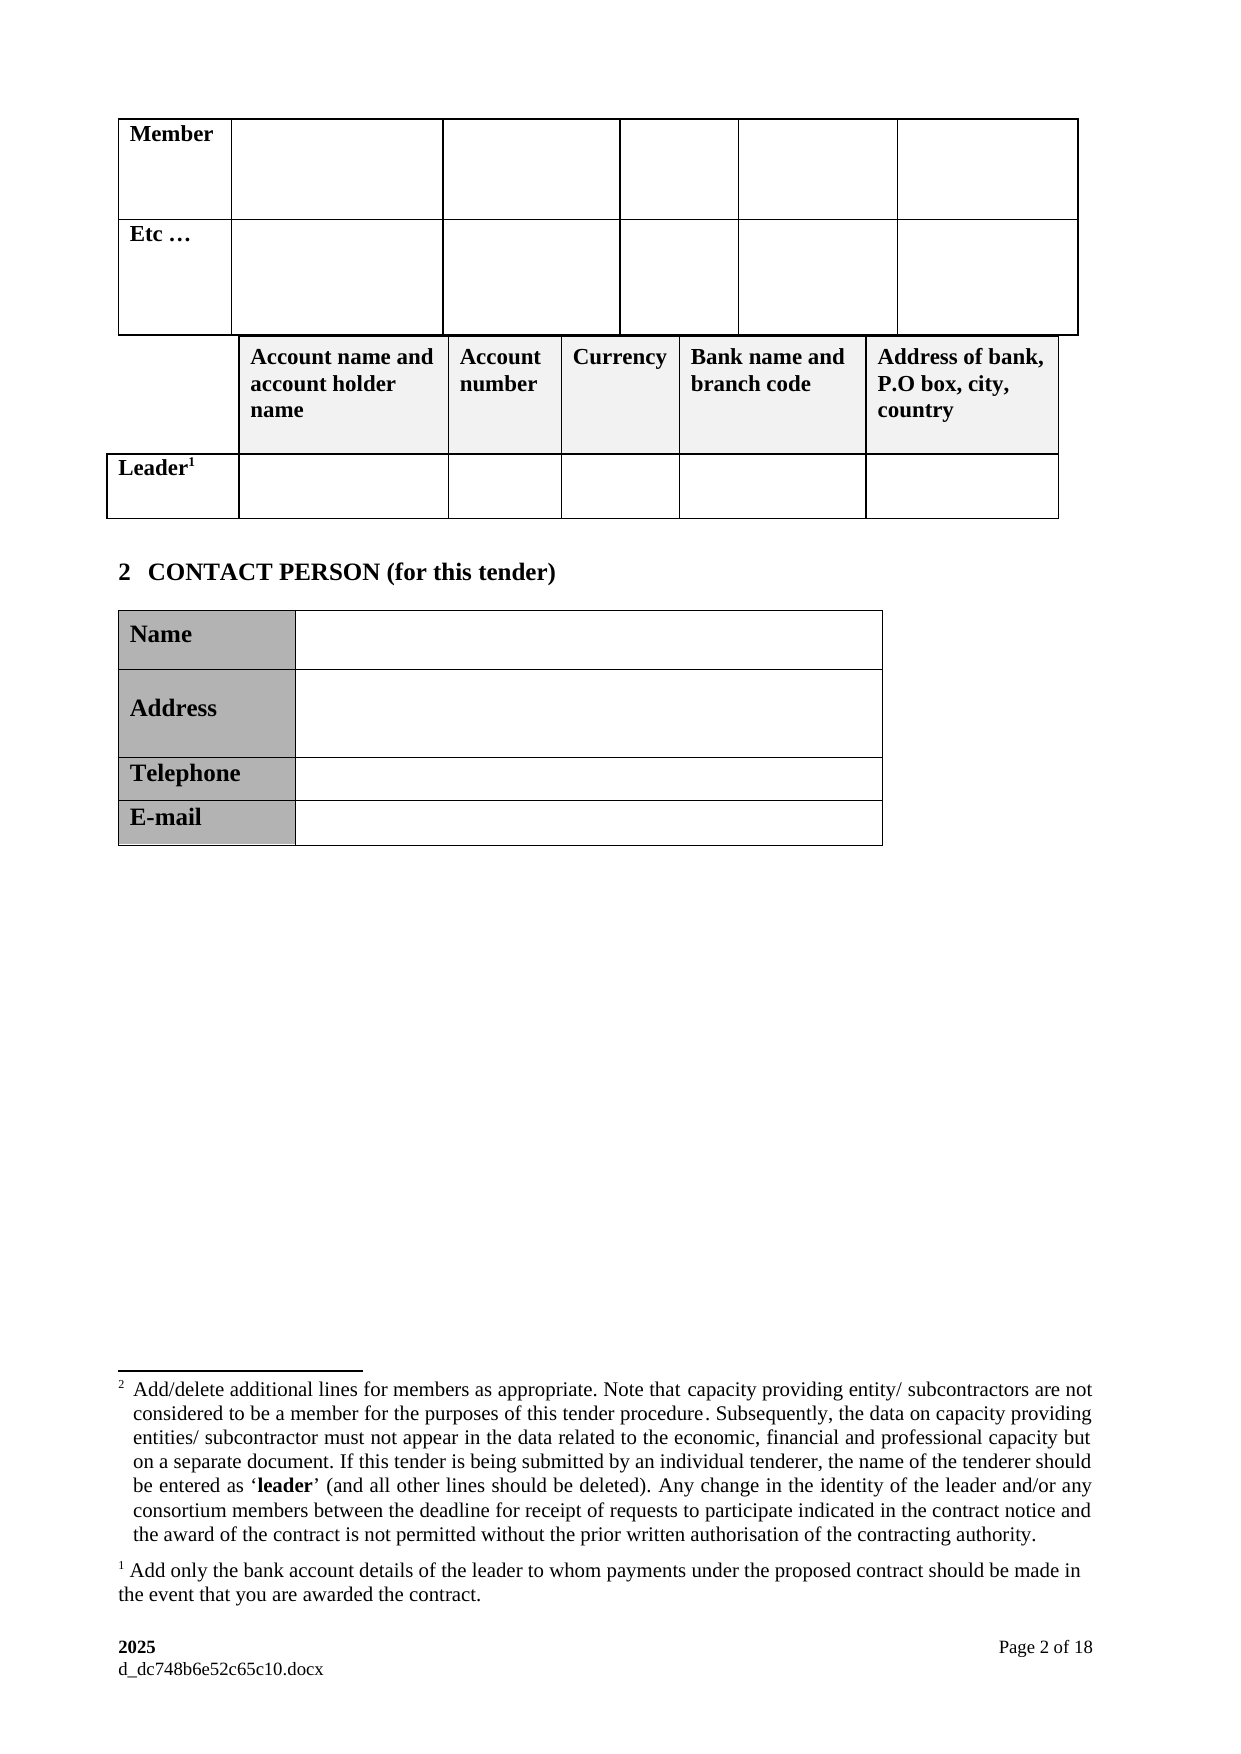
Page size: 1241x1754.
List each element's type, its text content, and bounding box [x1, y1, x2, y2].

table_header Account number [449, 337, 561, 453]
table_cell [739, 220, 897, 334]
table_cell [444, 120, 619, 219]
table_cell [449, 455, 561, 518]
table_cell [296, 670, 882, 757]
table_header Bank name and branch code [680, 337, 865, 453]
table_cell E-mail [119, 801, 295, 844]
table_header Account name and account holder name [240, 337, 448, 453]
table_cell [898, 220, 1077, 334]
table_cell Address [119, 670, 295, 757]
table_cell [898, 120, 1077, 219]
table_cell [680, 455, 865, 518]
table_cell [562, 455, 679, 518]
table_cell Member [119, 120, 231, 219]
table_cell [621, 220, 738, 334]
table_cell [296, 801, 882, 844]
table_header Currency [562, 337, 679, 453]
table_cell [240, 455, 448, 518]
text 2 CONTACT PERSON (for this tender) [118, 557, 1092, 585]
table_cell Telephone [119, 758, 295, 800]
table_header Address of bank, P.O box, city, country [867, 337, 1058, 453]
table_cell Leader [108, 455, 238, 518]
table_header [296, 611, 882, 669]
table_cell [232, 220, 442, 334]
table_header [107, 336, 238, 453]
table_cell [444, 220, 619, 334]
table_cell Etc … [119, 220, 231, 334]
table_header Name [119, 611, 295, 669]
table_cell [867, 455, 1058, 518]
table_cell [739, 120, 897, 219]
table_cell [296, 758, 882, 800]
table_cell [232, 120, 442, 219]
table_cell [621, 120, 738, 219]
